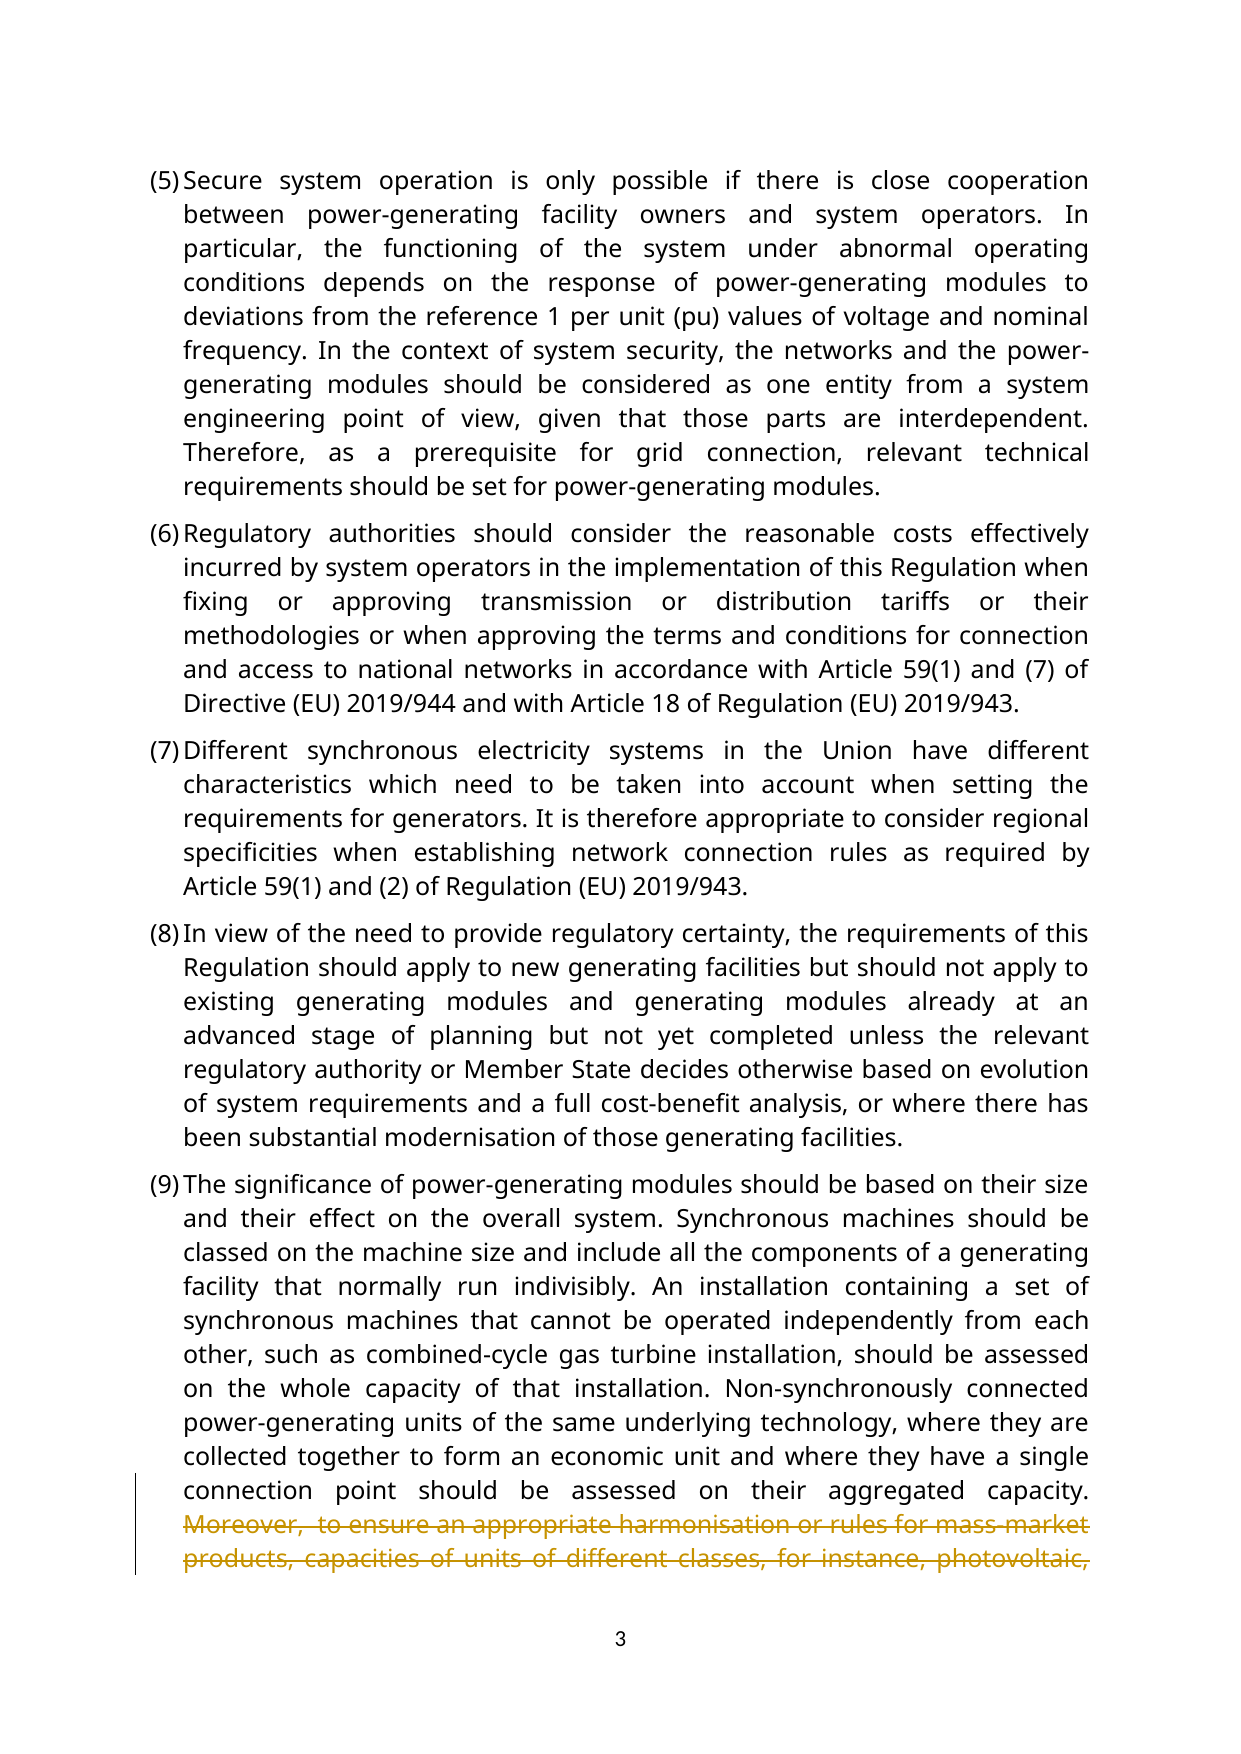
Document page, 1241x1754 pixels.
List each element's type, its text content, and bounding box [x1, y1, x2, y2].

table_header (6) [150, 503, 183, 720]
table_header (8) [150, 903, 183, 1154]
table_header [183, 1528, 1090, 1560]
table_header (7) [150, 720, 183, 903]
table_header In view of the need to provide regulatory certainty, the requirements of this Regulation should apply to new generating facilities but should not apply to existing generating modules and generating modules already at an advanced stage of planning but not yet completed unless the relevant regulatory authority or Member State decides otherwise based on evolution of system requirements and a full cost-benefit analysis, or where there has been substantial modernisation of those generating facilities. [183, 903, 1090, 1154]
table_header Regulatory authorities should consider the reasonable costs effectively incurred by system operators in the implementation of this Regulation when fixing or approving transmission or distribution tariffs or their methodologies or when approving the terms and conditions for connection and access to national networks in accordance with Article 59(1) and (7) of Directive (EU) 2019/944 and with Article 18 of Regulation (EU) 2019/943. [183, 503, 1090, 720]
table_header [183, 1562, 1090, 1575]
table_header (9) [150, 1154, 183, 1575]
table_header (5) [150, 150, 183, 503]
table_header Secure system operation is only possible if there is close cooperation between power-generating facility owners and system operators. In particular, the functioning of the system under abnormal operating conditions depends on the response of power-generating modules to deviations from the reference 1 per unit (pu) values of voltage and nominal frequency. In the context of system security, the networks and the power-generating modules should be considered as one entity from a system engineering point of view, given that those parts are interdependent. Therefore, as a prerequisite for grid connection, relevant technical requirements should be set for power-generating modules. [183, 150, 1090, 503]
table_header Different synchronous electricity systems in the Union have different characteristics which need to be taken into account when setting the requirements for generators. It is therefore appropriate to consider regional specificities when establishing network connection rules as required by Article 59(1) and (2) of Regulation (EU) 2019/943. [183, 720, 1090, 903]
